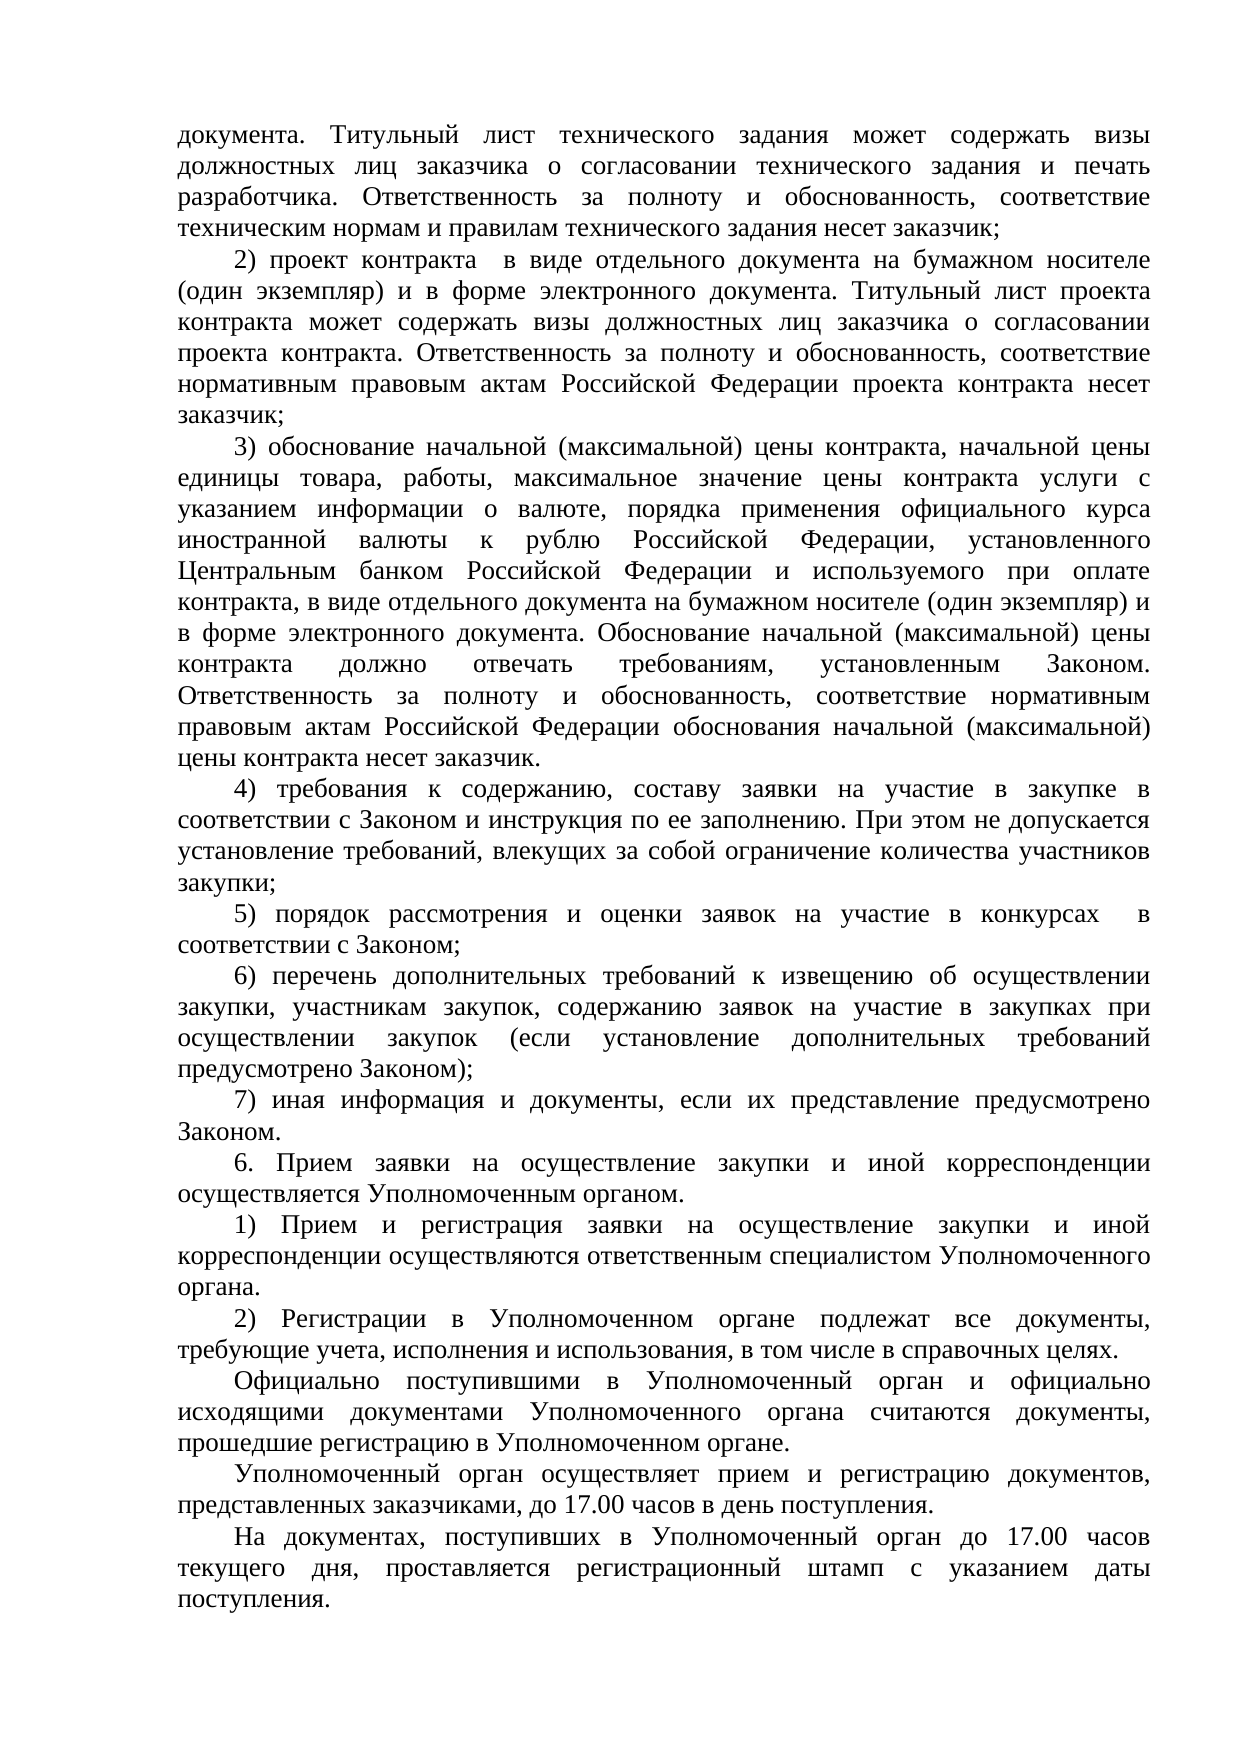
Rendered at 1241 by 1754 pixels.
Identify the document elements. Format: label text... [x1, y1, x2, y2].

text Официально поступившими в Уполномоченный орган и официально исходящими документами Уполномоченного органа считаются документы, прошедшие регистрацию в Уполномоченном органе. [177, 1364, 1152, 1457]
text Уполномоченный орган осуществляет прием и регистрацию документов, представленных заказчиками, до 17.00 часов в день поступления. [177, 1457, 1152, 1520]
text 2) Регистрации в Уполномоченном органе подлежат все документы, требующие учета, исполнения и использования, в том числе в справочных целях. [177, 1302, 1152, 1364]
text 3) обоснование начальной (максимальной) цены контракта, начальной цены единицы товара, работы, максимальное значение цены контракта услуги с указанием информации о валюте, порядка применения официального курса иностранной валюты к рублю Российской Федерации, установленного Центральным банком Российской Федерации и используемого при оплате контракта, в виде отдельного документа на бумажном носителе (один экземпляр) и в форме электронного документа. Обоснование начальной (максимальной) цены контракта должно отвечать требованиям, установленным Законом. Ответственность за полноту и обоснованность, соответствие нормативным правовым актам Российской Федерации обоснования начальной (максимальной) цены контракта несет заказчик. [177, 429, 1152, 772]
text 6) перечень дополнительных требований к извещению об осуществлении закупки, участникам закупок, содержанию заявок на участие в закупках при осуществлении закупок (если установление дополнительных требований предусмотрено Законом); [177, 959, 1152, 1084]
text 2) проект контракта в виде отдельного документа на бумажном носителе (один экземпляр) и в форме электронного документа. Титульный лист проекта контракта может содержать визы должностных лиц заказчика о согласовании проекта контракта. Ответственность за полноту и обоснованность, соответствие нормативным правовым актам Российской Федерации проекта контракта несет заказчик; [177, 243, 1152, 429]
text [177, 118, 1152, 243]
text 4) требования к содержанию, составу заявки на участие в закупке в соответствии с Законом и инструкция по ее заполнению. При этом не допускается установление требований, влекущих за собой ограничение количества участников закупки; [177, 772, 1152, 897]
text 7) иная информация и документы, если их представление предусмотрено Законом. [177, 1084, 1152, 1146]
text 1) Прием и регистрация заявки на осуществление закупки и иной корреспонденции осуществляются ответственным специалистом Уполномоченного органа. [177, 1208, 1152, 1302]
text На документах, поступивших в Уполномоченный орган до 17.00 часов текущего дня, проставляется регистрационный штамп с указанием даты поступления. [177, 1520, 1152, 1613]
text 5) порядок рассмотрения и оценки заявок на участие в конкурсах в соответствии с Законом; [177, 897, 1152, 959]
text 6. Прием заявки на осуществление закупки и иной корреспонденции осуществляется Уполномоченным органом. [177, 1146, 1152, 1208]
